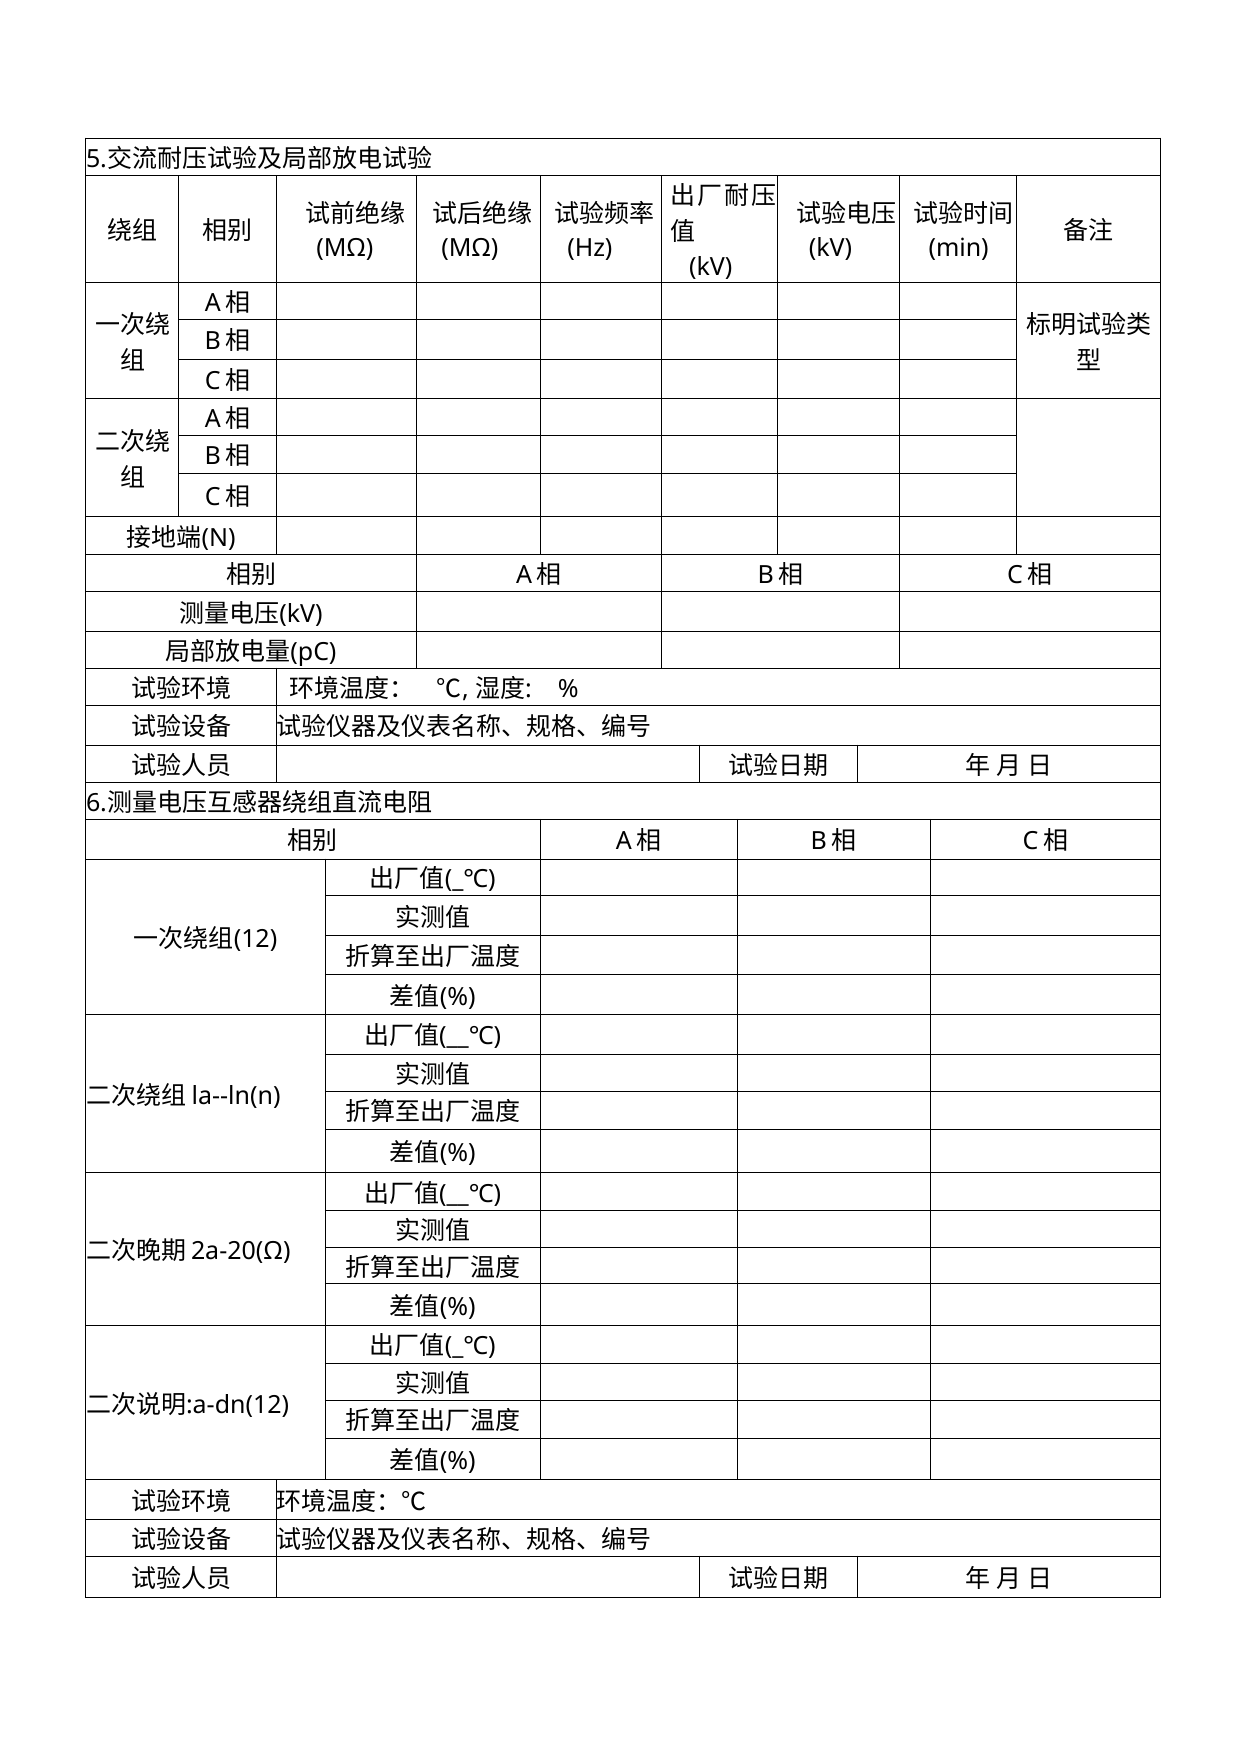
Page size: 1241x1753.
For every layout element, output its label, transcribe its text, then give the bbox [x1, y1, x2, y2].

table_cell 年 月 日 [858, 1557, 1160, 1597]
table_cell [662, 283, 777, 319]
table_cell 环境温度： ℃, 湿度: % [277, 669, 1160, 705]
table_cell [931, 936, 1160, 974]
table_cell [778, 360, 899, 398]
table_cell 试验时间 (min) [900, 176, 1016, 282]
table_cell [931, 1401, 1160, 1437]
table_cell 二次说明:a-dn(12) [86, 1326, 325, 1479]
table_cell 出厂值(__℃) [326, 1173, 540, 1210]
table_cell [417, 283, 540, 319]
table_cell [662, 474, 777, 516]
table_cell [931, 1326, 1160, 1362]
table_cell 试验日期 [700, 1557, 857, 1597]
table_cell 试验日期 [700, 746, 857, 782]
table_cell 实测值 [326, 1055, 540, 1091]
table_cell [738, 1401, 930, 1437]
table_cell [738, 1326, 930, 1362]
table_cell 标明试验类型 [1017, 283, 1160, 398]
table_cell [541, 1015, 737, 1053]
table_cell [778, 474, 899, 516]
table_cell [1017, 399, 1160, 516]
table_cell [541, 1326, 737, 1362]
table_cell 试前绝缘 (MΩ) [277, 176, 416, 282]
table_cell [662, 592, 899, 631]
table_cell [417, 517, 540, 554]
table_cell C相 [179, 474, 276, 516]
table_cell 试验仪器及仪表名称、规格、编号 [277, 1520, 1160, 1556]
table_cell [662, 517, 777, 554]
table_cell [541, 1439, 737, 1479]
table_cell [541, 360, 661, 398]
table_cell [541, 860, 737, 895]
table_cell 相别 [179, 176, 276, 282]
table_cell 差值(%) [326, 1130, 540, 1172]
table_cell [277, 320, 416, 358]
table_cell [738, 860, 930, 895]
table_cell [900, 632, 1160, 667]
table_cell [541, 1401, 737, 1437]
table_cell [541, 320, 661, 358]
table_cell [541, 896, 737, 935]
table_cell 二次绕组 la--ln(n) [86, 1015, 325, 1172]
table_cell [662, 320, 777, 358]
table_cell 差值(%) [326, 975, 540, 1014]
table_cell [541, 1055, 737, 1091]
table_cell [541, 1173, 737, 1210]
table_cell [417, 399, 540, 435]
table_cell [417, 632, 661, 667]
table_cell 年 月 日 [858, 746, 1160, 782]
table_cell [662, 399, 777, 435]
table_cell A相 [179, 399, 276, 435]
table_cell 局部放电量(pC) [86, 632, 416, 667]
table_cell 二次绕组 [86, 399, 178, 516]
table_cell [900, 474, 1016, 516]
table_cell [931, 1130, 1160, 1172]
table_cell [900, 283, 1016, 319]
table_cell 一次绕组(12) [86, 860, 325, 1014]
table_cell [931, 1092, 1160, 1128]
table_cell [277, 360, 416, 398]
table_cell [931, 1015, 1160, 1053]
table_cell [778, 283, 899, 319]
table_cell [277, 746, 699, 782]
table_cell 出厂值(_℃) [326, 1326, 540, 1362]
table_cell [662, 360, 777, 398]
table_cell [738, 936, 930, 974]
table_cell 折算至出厂温度 [326, 936, 540, 974]
table_cell [778, 399, 899, 435]
table_cell [738, 1211, 930, 1247]
table_cell [738, 1439, 930, 1479]
table_cell [738, 1015, 930, 1053]
table_cell 折算至出厂温度 [326, 1248, 540, 1283]
table_cell [931, 1055, 1160, 1091]
table_cell [417, 436, 540, 472]
table_cell [541, 1248, 737, 1283]
table_cell [277, 517, 416, 554]
table_cell [541, 283, 661, 319]
table_cell [541, 975, 737, 1014]
table_cell B相 [179, 320, 276, 358]
table_cell C相 [931, 820, 1160, 858]
table_cell [738, 1092, 930, 1128]
table_cell [541, 474, 661, 516]
table_cell 相别 [86, 820, 540, 858]
table_cell 相别 [86, 555, 416, 591]
table_cell 绕组 [86, 176, 178, 282]
table_cell [662, 436, 777, 472]
table_cell [931, 1211, 1160, 1247]
table_cell 试验仪器及仪表名称、规格、编号 [277, 706, 1160, 744]
table_cell C相 [179, 360, 276, 398]
table_cell 折算至出厂温度 [326, 1092, 540, 1128]
table_cell [541, 517, 661, 554]
table_cell 试验设备 [86, 1520, 276, 1556]
table_cell [931, 896, 1160, 935]
table_cell 出厂值(__℃) [326, 1015, 540, 1053]
table_cell [541, 1284, 737, 1325]
table_cell [541, 1130, 737, 1172]
table_cell [541, 399, 661, 435]
table_cell [931, 1173, 1160, 1210]
table_cell [931, 1284, 1160, 1325]
table_cell A相 [541, 820, 737, 858]
table_cell 一次绕组 [86, 283, 178, 398]
table_cell 实测值 [326, 1364, 540, 1400]
table_cell [900, 592, 1160, 631]
table_cell B相 [179, 436, 276, 472]
table_cell 试验人员 [86, 746, 276, 782]
table_cell [541, 436, 661, 472]
table_cell [417, 474, 540, 516]
table_cell 试验环境 [86, 669, 276, 705]
table_cell [277, 283, 416, 319]
table_cell A相 [179, 283, 276, 319]
table_cell 环境温度：℃ [277, 1480, 1160, 1519]
table_cell [738, 1248, 930, 1283]
table_cell [900, 436, 1016, 472]
table_cell [931, 975, 1160, 1014]
table_cell 试后绝缘 (MΩ) [417, 176, 540, 282]
table_cell A相 [417, 555, 661, 591]
table_cell [738, 1284, 930, 1325]
table_cell 试验设备 [86, 706, 276, 744]
table_cell 二次晚期2a-20(Ω) [86, 1173, 325, 1325]
table_cell C相 [900, 555, 1160, 591]
table_cell 接地端(N) [86, 517, 276, 554]
table_cell [738, 1130, 930, 1172]
table_cell [541, 936, 737, 974]
table_cell [541, 1092, 737, 1128]
table_cell [900, 360, 1016, 398]
table_cell [417, 360, 540, 398]
table_cell [931, 1248, 1160, 1283]
table_cell [778, 517, 899, 554]
table_cell [900, 399, 1016, 435]
table_cell 试验频率 (Hz) [541, 176, 661, 282]
table_cell [931, 860, 1160, 895]
table_cell [738, 1364, 930, 1400]
table_header 5.交流耐压试验及局部放电试验 [86, 139, 1160, 175]
table_cell 试验人员 [86, 1557, 276, 1597]
table_cell 出厂值(_℃) [326, 860, 540, 895]
table_cell [277, 399, 416, 435]
table_cell [417, 320, 540, 358]
table_cell [1017, 517, 1160, 554]
table_cell [277, 436, 416, 472]
table_cell 折算至出厂温度 [326, 1401, 540, 1437]
table_cell 实测值 [326, 896, 540, 935]
table_cell [900, 517, 1016, 554]
table_cell [277, 1557, 699, 1597]
table_cell 出厂耐压值 (kV) [662, 176, 777, 282]
table_cell [738, 1055, 930, 1091]
table_cell [738, 1173, 930, 1210]
table_cell [931, 1364, 1160, 1400]
table_cell [277, 474, 416, 516]
table_cell [738, 896, 930, 935]
table_cell [931, 1439, 1160, 1479]
table_cell [662, 632, 899, 667]
table_cell [738, 975, 930, 1014]
table_cell B相 [662, 555, 899, 591]
table_cell 实测值 [326, 1211, 540, 1247]
table_cell [778, 436, 899, 472]
table_cell [900, 320, 1016, 358]
table_cell [541, 1211, 737, 1247]
table_cell 差值(%) [326, 1284, 540, 1325]
table_cell 备注 [1017, 176, 1160, 282]
table_cell 测量电压(kV) [86, 592, 416, 631]
table_cell B相 [738, 820, 930, 858]
table_cell [541, 1364, 737, 1400]
table_cell 试验环境 [86, 1480, 276, 1519]
table_cell 差值(%) [326, 1439, 540, 1479]
table_cell [778, 320, 899, 358]
table_cell 试验电压 (kV) [778, 176, 899, 282]
table_cell 6.测量电压互感器绕组直流电阻 [86, 783, 1160, 819]
table_cell [417, 592, 661, 631]
